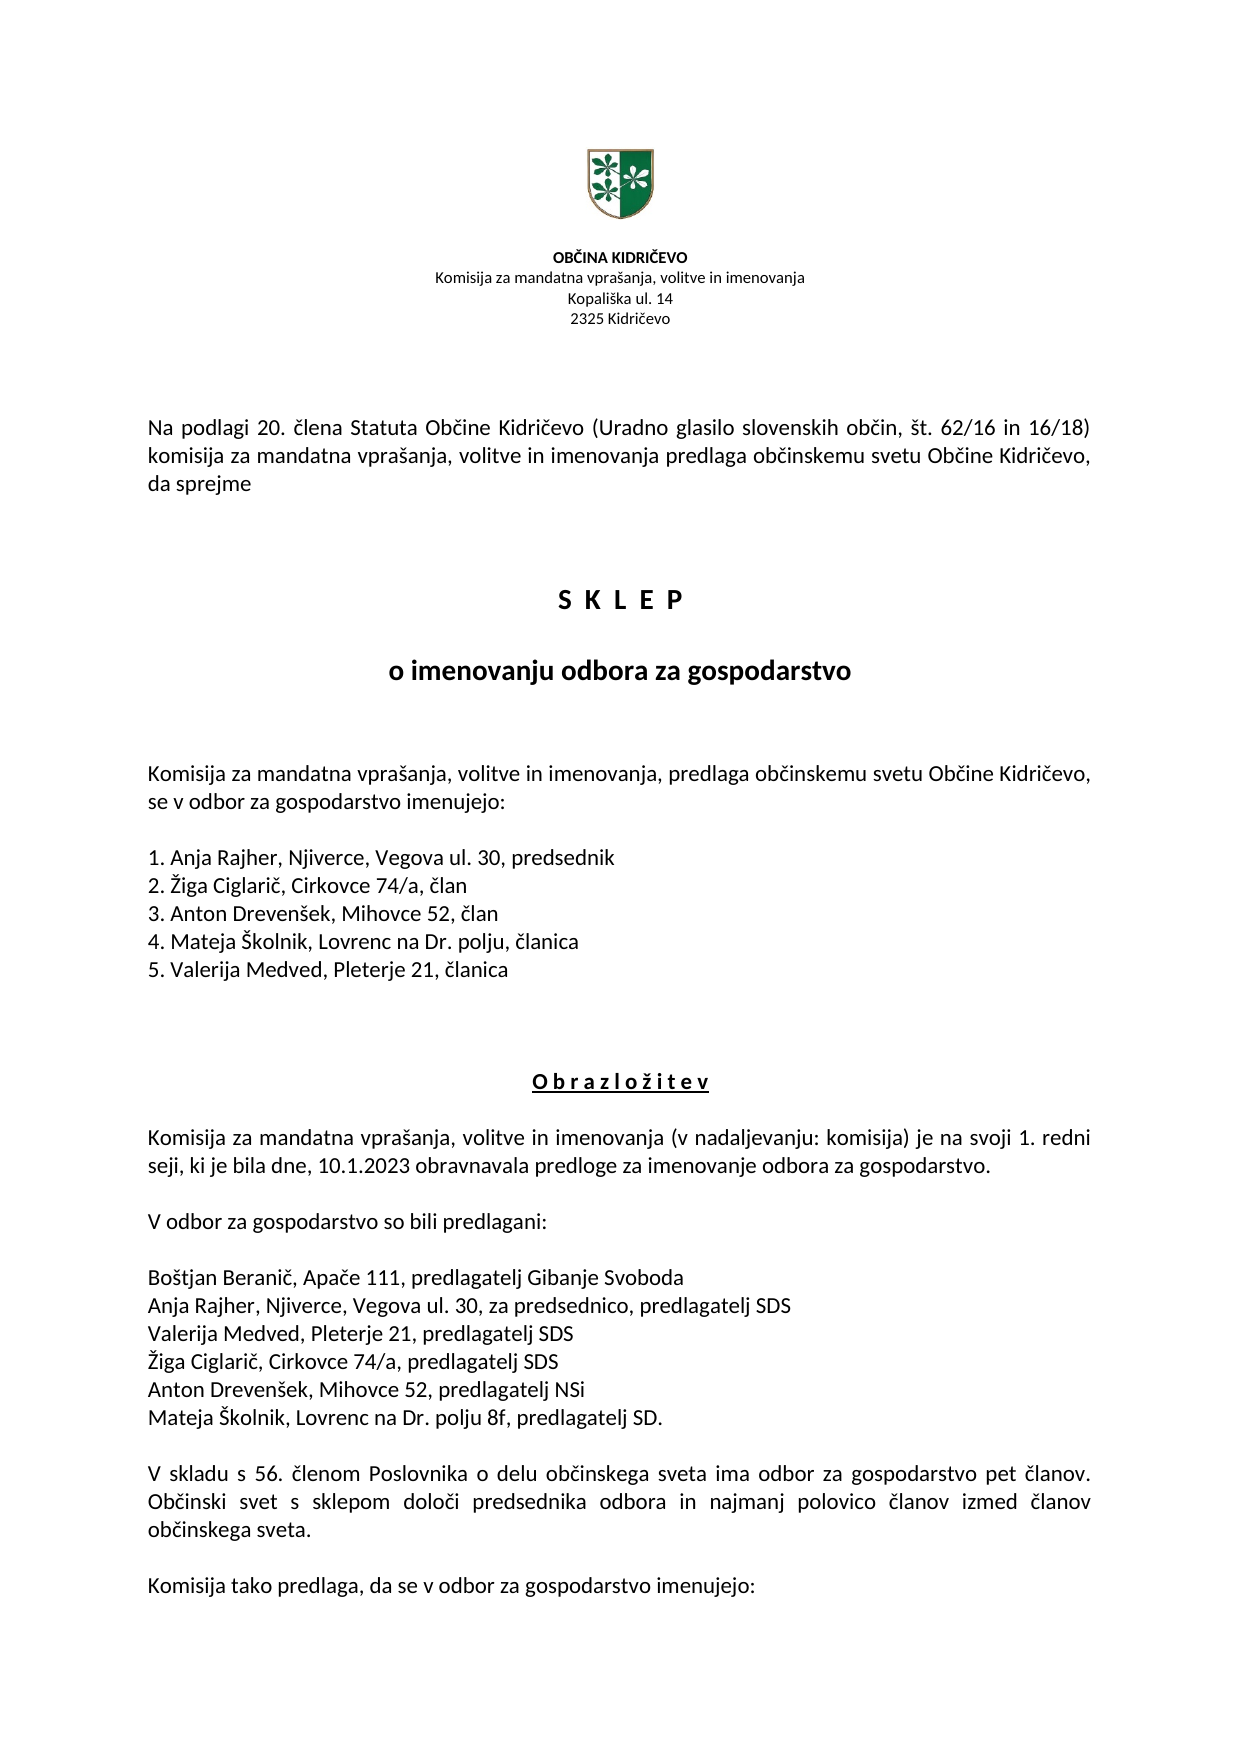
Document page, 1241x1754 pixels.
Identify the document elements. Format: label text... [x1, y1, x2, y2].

text Žiga Ciglarič, Cirkovce 74/a, predlagatelj SDS [148, 1347, 1093, 1375]
text Na podlagi 20. člena Statuta Občine Kidričevo (Uradno glasilo slovenskih občin, št. 62/16 in 16/18) komisija za mandatna vprašanja, volitve in imenovanja predlaga občinskemu svetu Občine Kidričevo, da sprejme [148, 413, 1093, 497]
text V odbor za gospodarstvo so bili predlagani: [148, 1207, 1093, 1235]
text Anton Drevenšek, Mihovce 52, predlagatelj NSi [148, 1375, 1093, 1403]
text OBČINA KIDRIČEVO [148, 247, 1093, 268]
text Komisija za mandatna vprašanja, volitve in imenovanja, predlaga občinskemu svetu Občine Kidričevo, se v odbor za gospodarstvo imenujejo: [148, 759, 1093, 815]
text o imenovanju odbora za gospodarstvo [148, 652, 1093, 688]
text 3. Anton Drevenšek, Mihovce 52, član [148, 899, 1093, 927]
text Komisija za mandatna vprašanja, volitve in imenovanja (v nadaljevanju: komisija) je na svoji 1. redni seji, ki je bila dne, 10.1.2023 obravnavala predloge za imenovanje odbora za gospodarstvo. [148, 1123, 1093, 1179]
text Mateja Školnik, Lovrenc na Dr. polju 8f, predlagatelj SD. [148, 1403, 1093, 1431]
text 2. Žiga Ciglarič, Cirkovce 74/a, član [148, 871, 1093, 899]
text 5. Valerija Medved, Pleterje 21, članica [148, 955, 1093, 983]
text Boštjan Beranič, Apače 111, predlagatelj Gibanje Svoboda [148, 1263, 1093, 1291]
text 1. Anja Rajher, Njiverce, Vegova ul. 30, predsednik [148, 843, 1093, 871]
text S K L E P [148, 581, 1093, 616]
text Komisija tako predlaga, da se v odbor za gospodarstvo imenujejo: [148, 1572, 1093, 1599]
text Komisija za mandatna vprašanja, volitve in imenovanja [148, 268, 1093, 288]
text Valerija Medved, Pleterje 21, predlagatelj SDS [148, 1319, 1093, 1347]
picture [585, 147, 655, 220]
text O b r a z l o ž i t e v [148, 1067, 1093, 1095]
text Kopališka ul. 14 [148, 288, 1093, 308]
text V skladu s 56. členom Poslovnika o delu občinskega sveta ima odbor za gospodarstvo pet članov. Občinski svet s sklepom določi predsednika odbora in najmanj polovico članov izmed članov občinskega sveta. [148, 1459, 1093, 1543]
text 2325 Kidričevo [148, 308, 1093, 329]
text 4. Mateja Školnik, Lovrenc na Dr. polju, članica [148, 927, 1093, 955]
text Anja Rajher, Njiverce, Vegova ul. 30, za predsednico, predlagatelj SDS [148, 1291, 1093, 1319]
